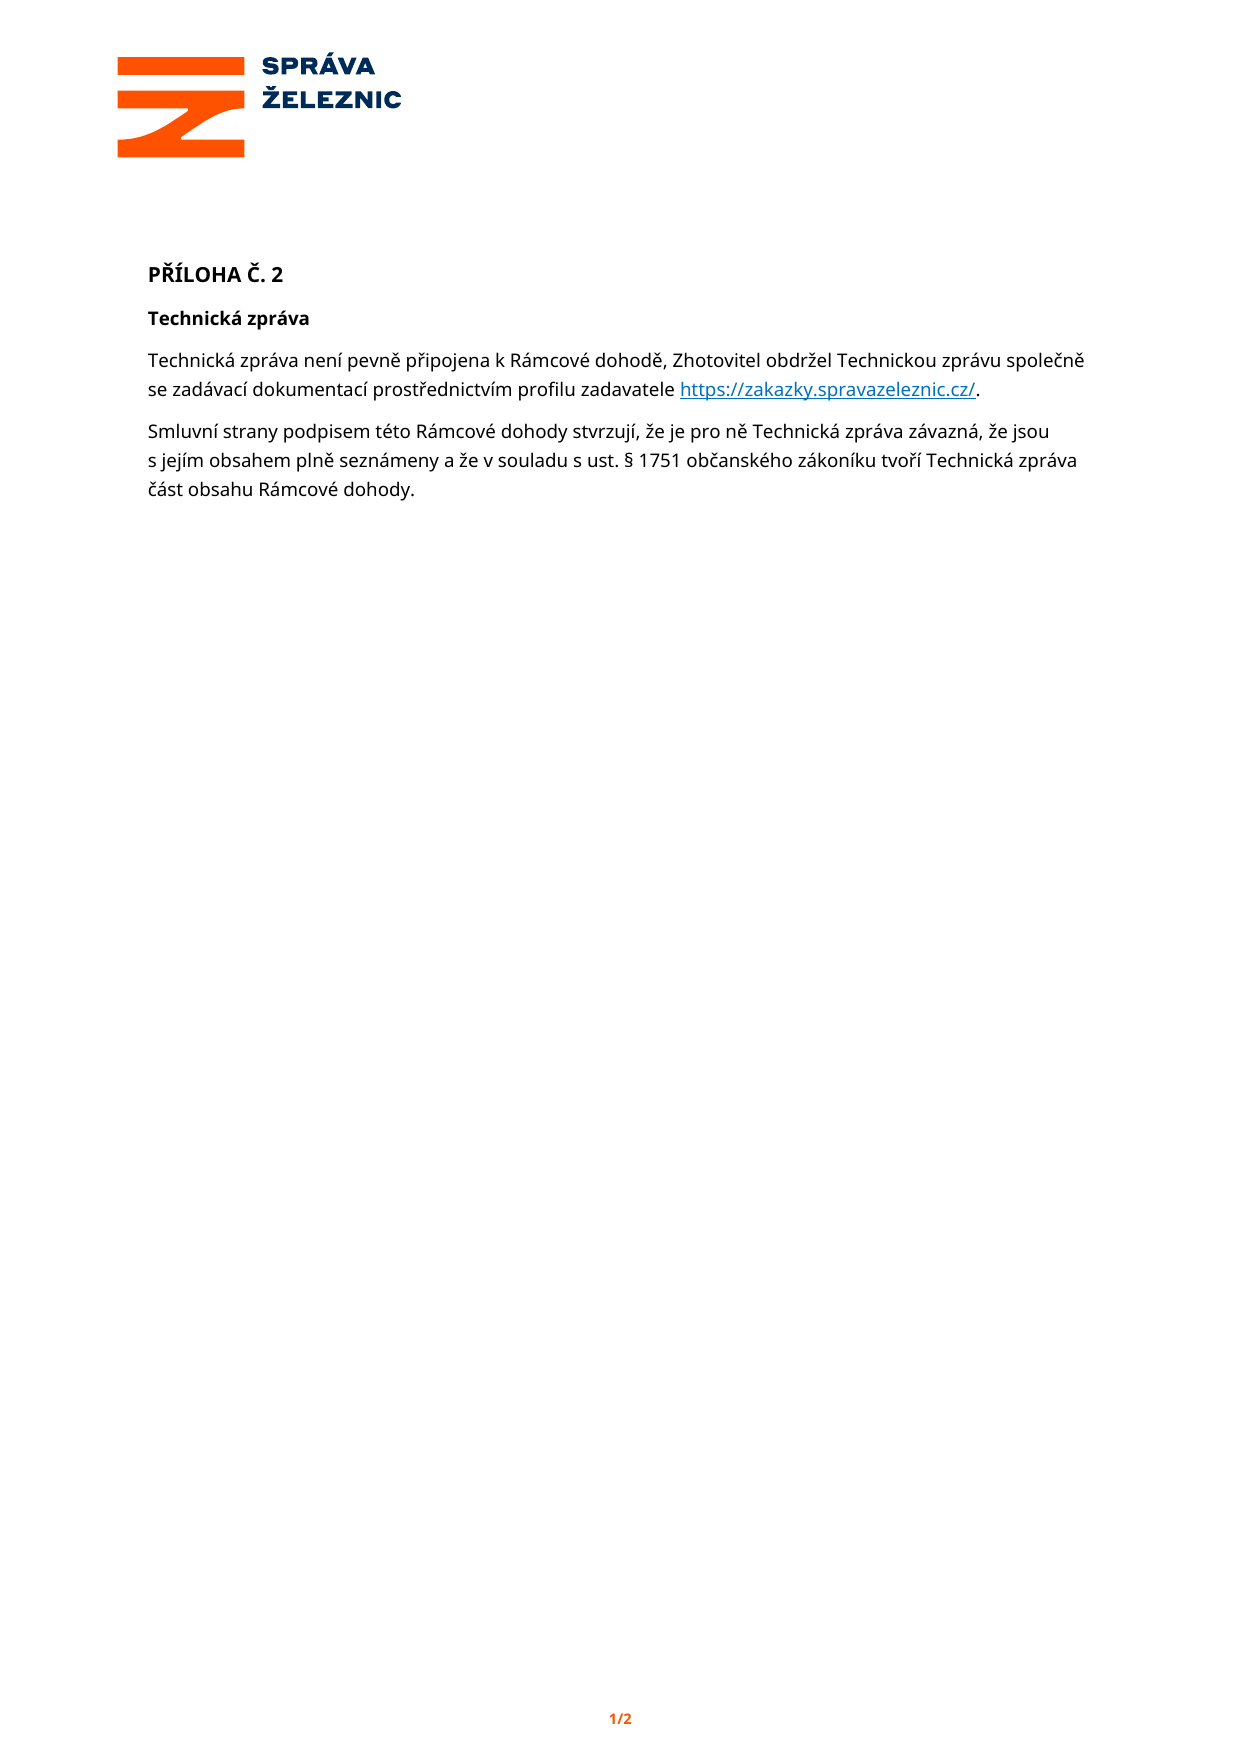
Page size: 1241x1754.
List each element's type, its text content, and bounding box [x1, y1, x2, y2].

text PŘÍLOHA Č. 2 [148, 260, 1093, 289]
text Technická zpráva není pevně připojena k Rámcové dohodě, Zhotovitel obdržel Technickou zprávu společně se zadávací dokumentací prostřednictvím profilu zadavatele https://zakazky.spravazeleznic.cz/. [148, 347, 1093, 402]
text Smluvní strany podpisem této Rámcové dohody stvrzují, že je pro ně Technická zpráva závazná, že jsou s jejím obsahem plně seznámeny a že v souladu s ust. § 1751 občanského zákoníku tvoří Technická zpráva část obsahu Rámcové dohody. [148, 418, 1093, 502]
text Technická zpráva [148, 305, 1093, 331]
